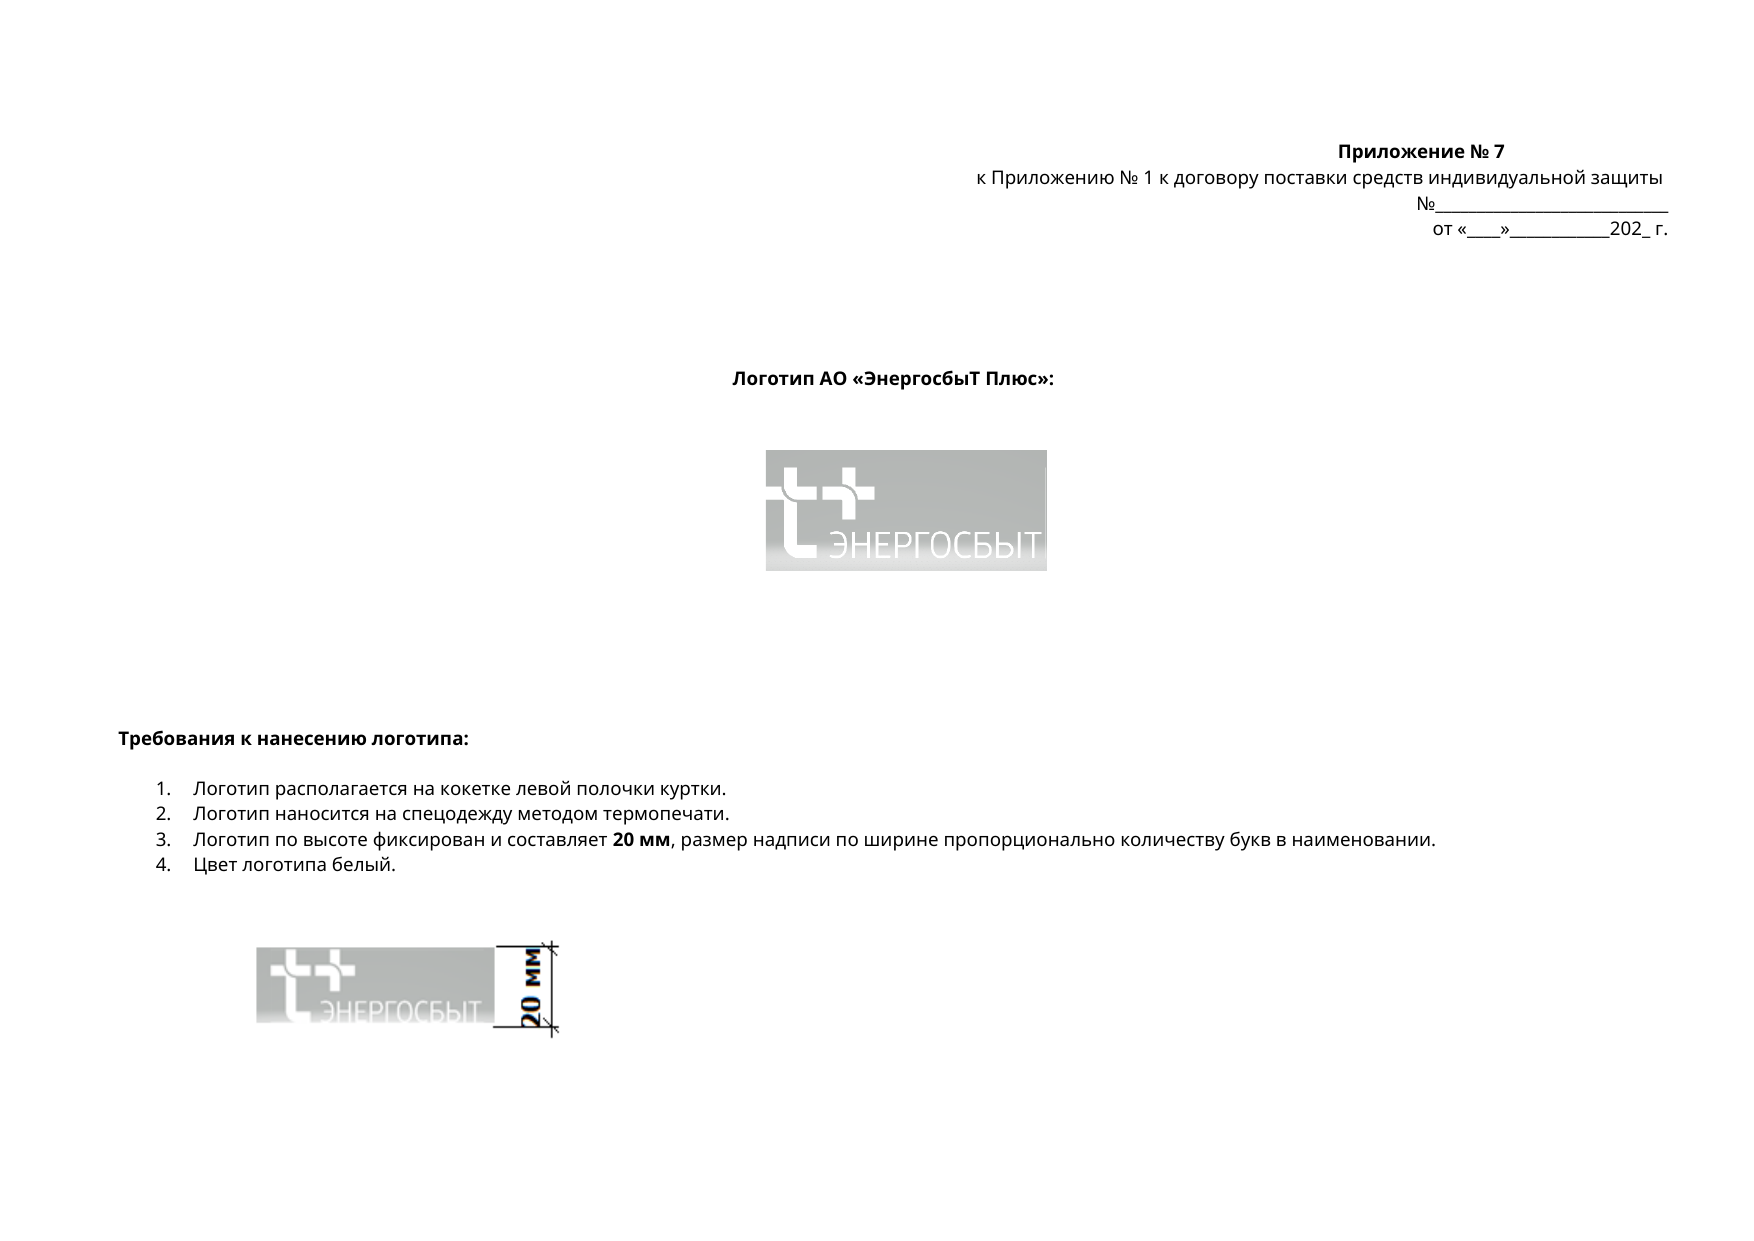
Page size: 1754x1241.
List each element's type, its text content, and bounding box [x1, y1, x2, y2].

picture [252, 936, 603, 1050]
list Логотип располагается на кокетке левой полочки куртки. [156, 775, 1668, 800]
list Цвет логотипа белый. [156, 851, 1668, 877]
text Требования к нанесению логотипа: [118, 725, 1668, 750]
text Логотип АО «ЭнергосбыТ Плюс»: [118, 366, 1668, 391]
picture [765, 450, 1047, 571]
text Приложение № 7 [118, 139, 1668, 164]
text от «____»____________202_ г. [118, 215, 1668, 241]
text к Приложению № 1 к договору поставки средств индивидуальной защиты №____________________________ [118, 164, 1668, 215]
list Логотип наносится на спецодежду методом термопечати. [156, 800, 1668, 826]
list Логотип по высоте фиксирован и составляет 20 мм, размер надписи по ширине пропорционально количеству букв в наименовании. [156, 826, 1668, 851]
